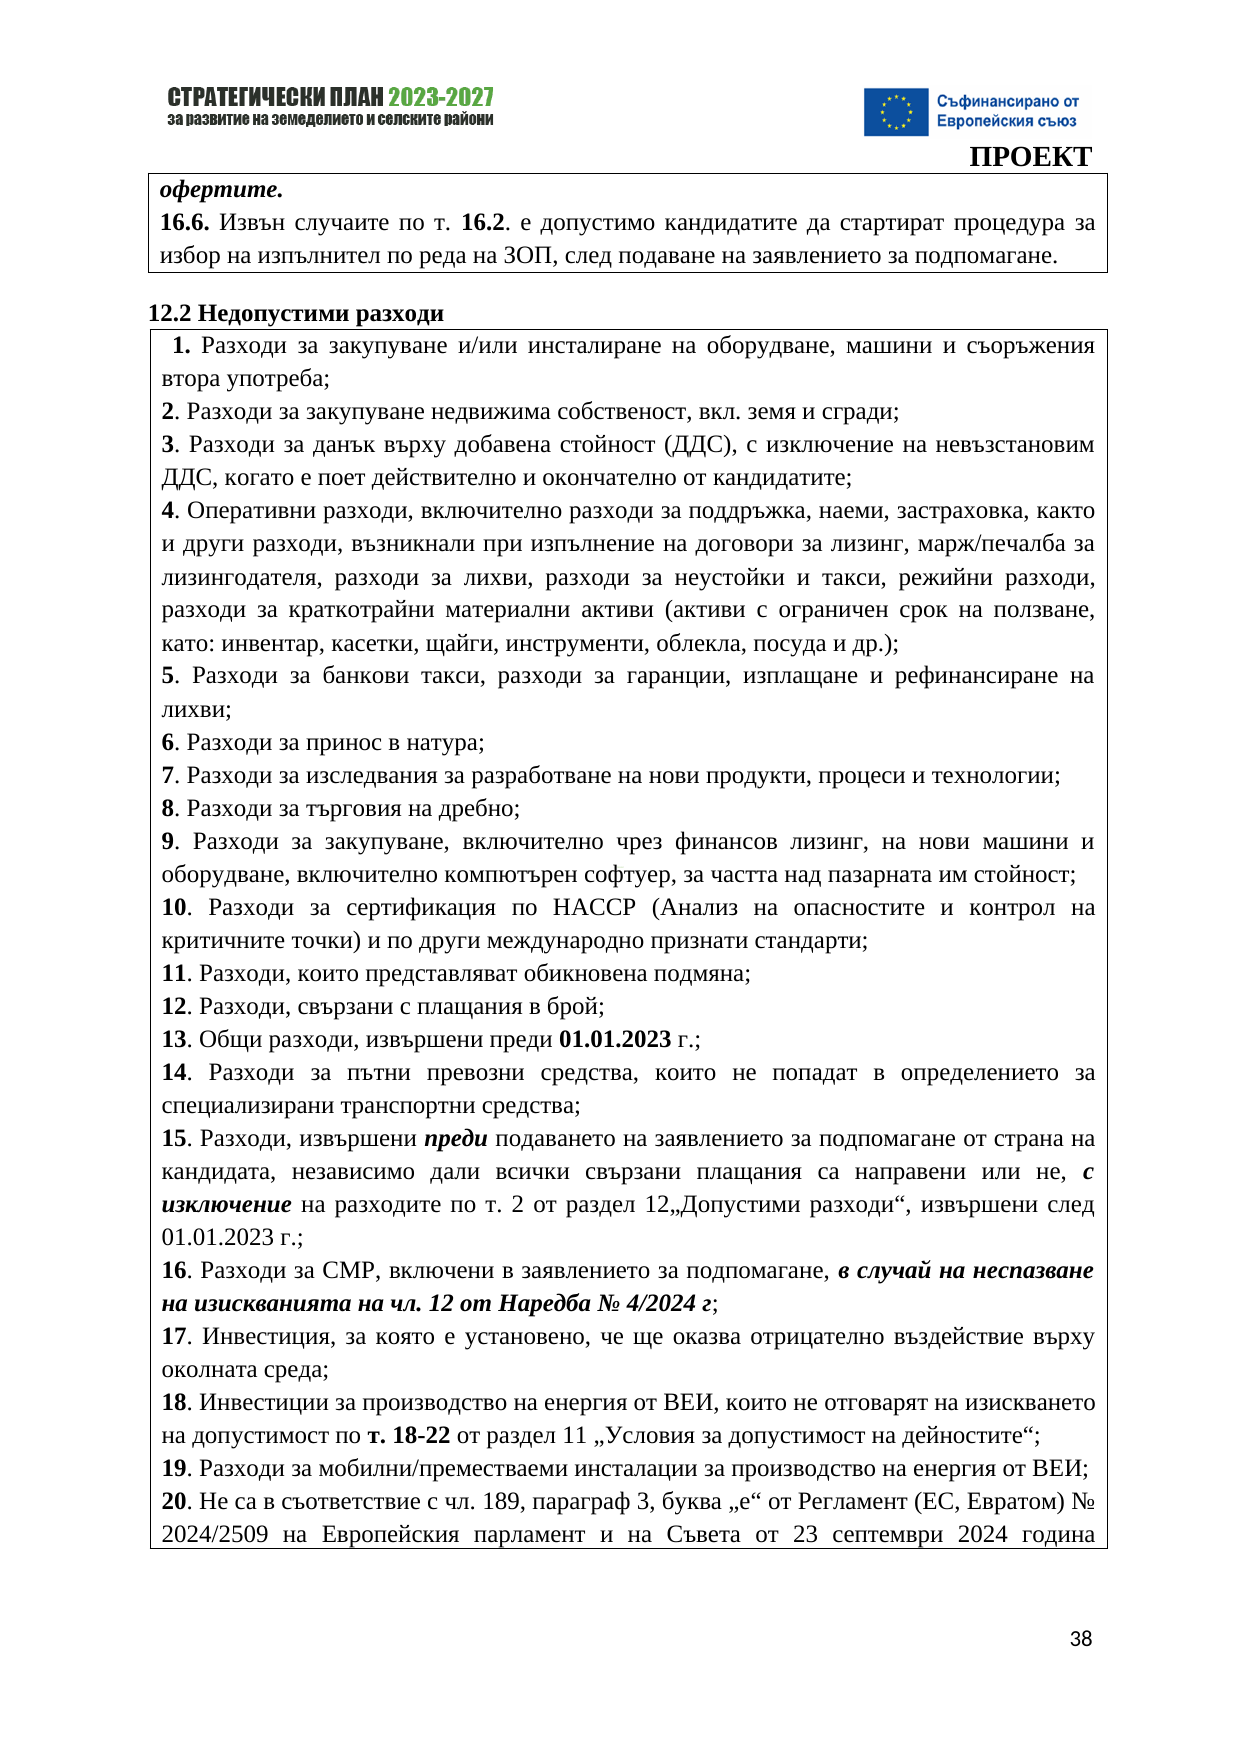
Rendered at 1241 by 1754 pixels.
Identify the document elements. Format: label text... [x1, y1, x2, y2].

text 12.2 Недопустими разходи [148, 298, 1092, 327]
picture [861, 85, 1093, 139]
picture [166, 73, 494, 139]
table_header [151, 330, 1107, 1548]
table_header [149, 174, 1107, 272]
